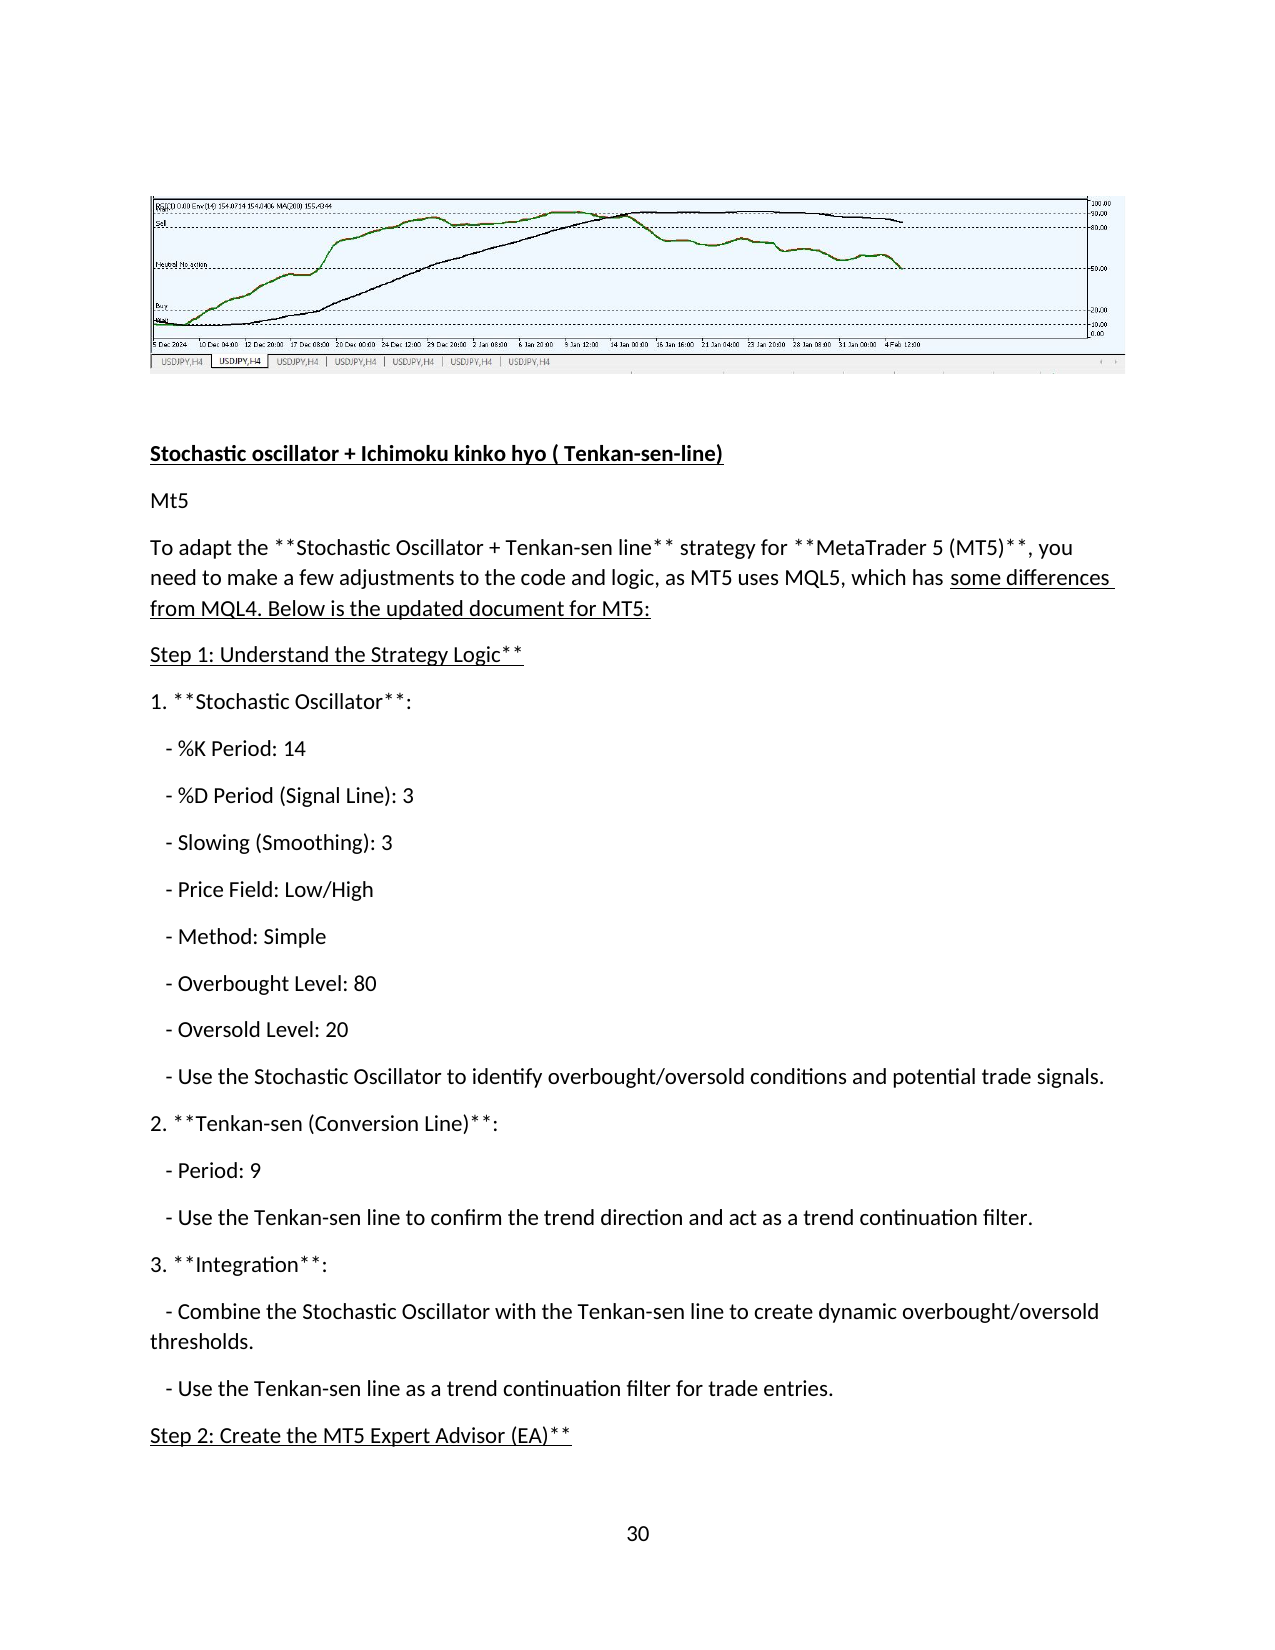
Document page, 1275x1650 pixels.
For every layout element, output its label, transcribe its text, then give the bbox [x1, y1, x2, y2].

text 1. **Stochastic Oscillator**: [150, 687, 1125, 716]
text Stochastic oscillator + Ichimoku kinko hyo ( Tenkan-sen-line) [150, 439, 1125, 468]
text - Period: 9 [150, 1156, 1125, 1184]
text - %D Period (Signal Line): 3 [150, 781, 1125, 809]
text - Method: Simple [150, 922, 1125, 950]
text - Use the Stochastic Oscillator to identify overbought/oversold conditions and potential trade signals. [150, 1062, 1125, 1091]
picture [150, 196, 1125, 374]
text Step 1: Understand the Strategy Logic** [150, 641, 1125, 669]
text Step 2: Create the MT5 Expert Advisor (EA)** [150, 1421, 1125, 1449]
text 2. **Tenkan-sen (Conversion Line)**: [150, 1109, 1125, 1137]
text - Combine the Stochastic Oscillator with the Tenkan-sen line to create dynamic overbought/oversold thresholds. [150, 1297, 1125, 1355]
text - Oversold Level: 20 [150, 1016, 1125, 1044]
text To adapt the **Stochastic Oscillator + Tenkan-sen line** strategy for **MetaTrader 5 (MT5)**, you need to make a few adjustments to the code and logic, as MT5 uses MQL5, which has some differences from MQL4. Below is the updated document for MT5: [150, 533, 1125, 622]
text 3. **Integration**: [150, 1250, 1125, 1278]
text - %K Period: 14 [150, 734, 1125, 762]
text - Overbought Level: 80 [150, 969, 1125, 997]
text - Use the Tenkan-sen line as a trend continuation filter for trade entries. [150, 1374, 1125, 1402]
text Mt5 [150, 486, 1125, 514]
text - Slowing (Smoothing): 3 [150, 828, 1125, 856]
text - Price Field: Low/High [150, 875, 1125, 903]
text - Use the Tenkan-sen line to confirm the trend direction and act as a trend continuation filter. [150, 1203, 1125, 1231]
